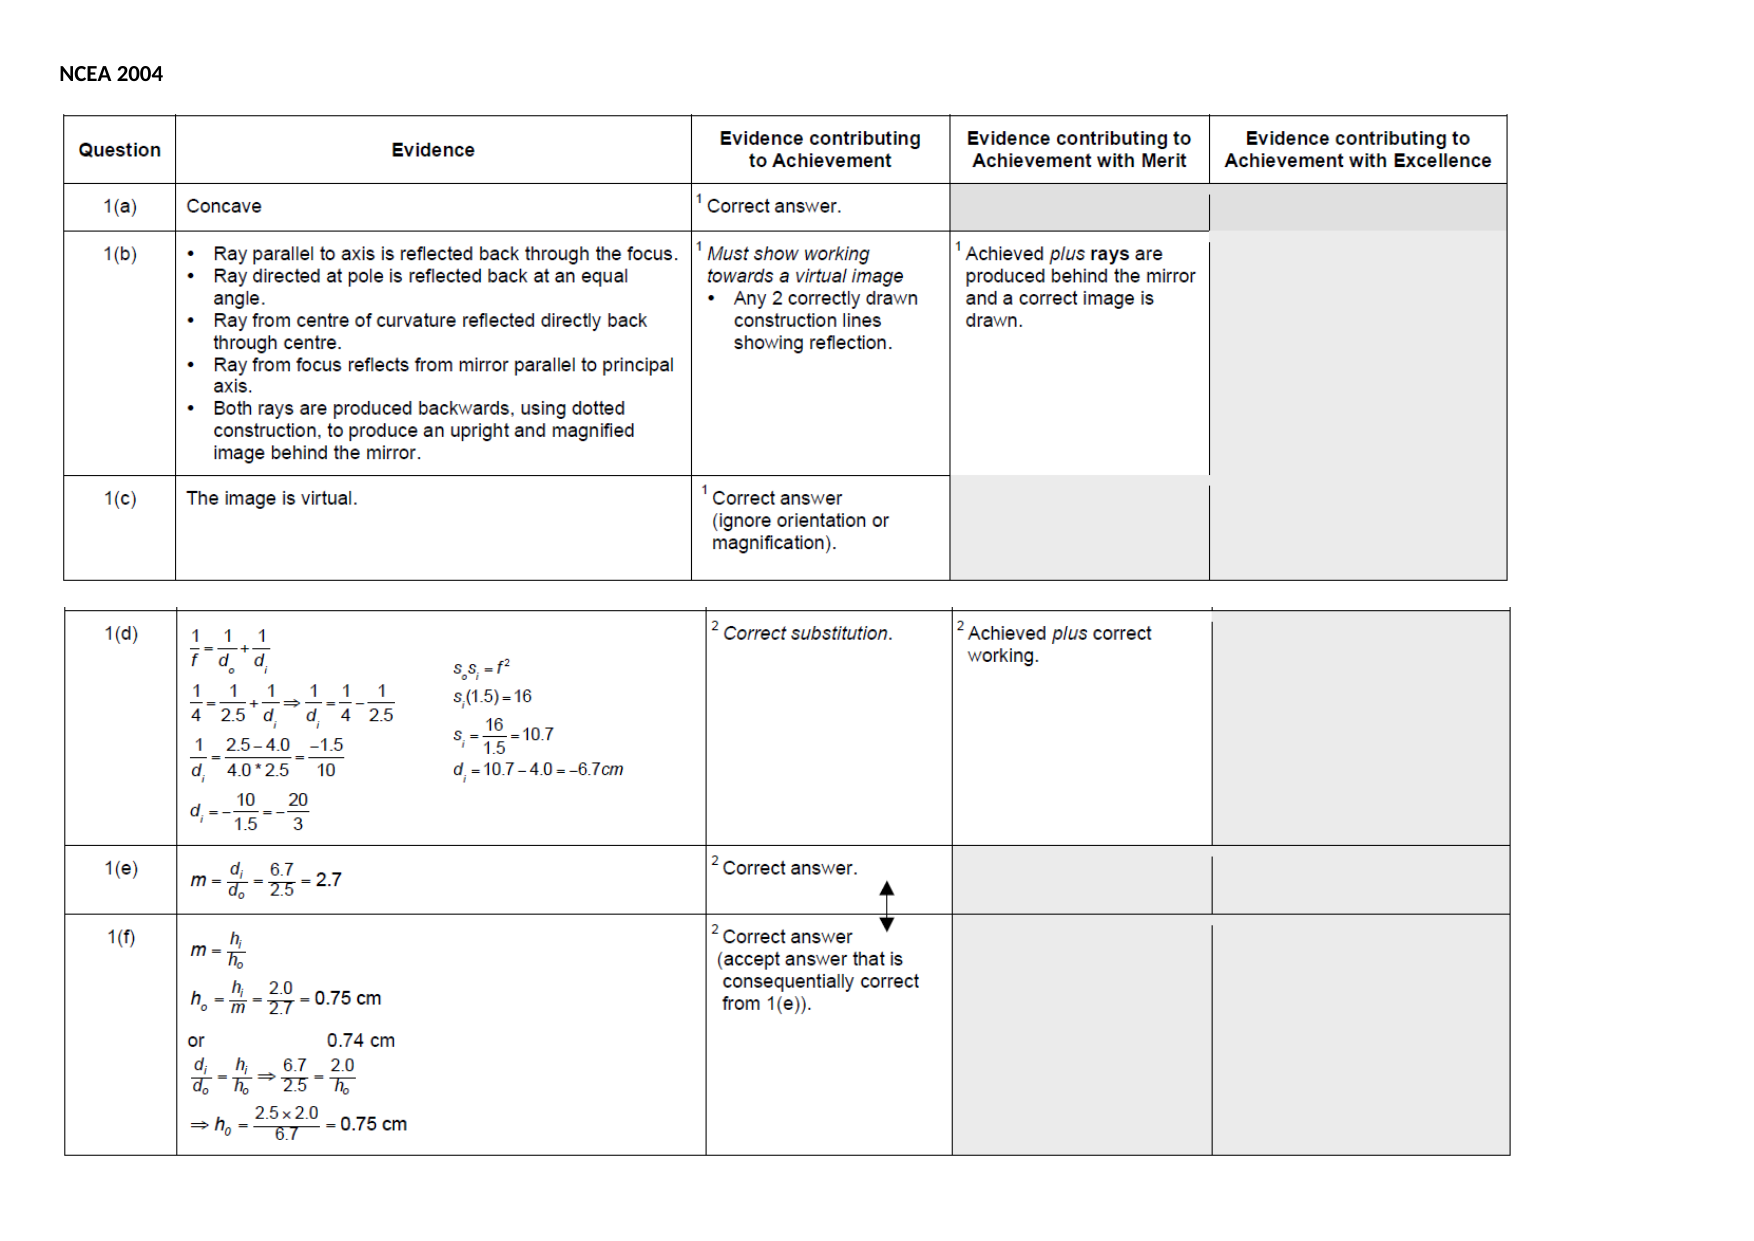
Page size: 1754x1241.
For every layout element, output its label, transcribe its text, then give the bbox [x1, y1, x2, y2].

text NCEA 2004 [59, 59, 1695, 87]
picture [59, 607, 1517, 1159]
picture [59, 112, 1515, 583]
